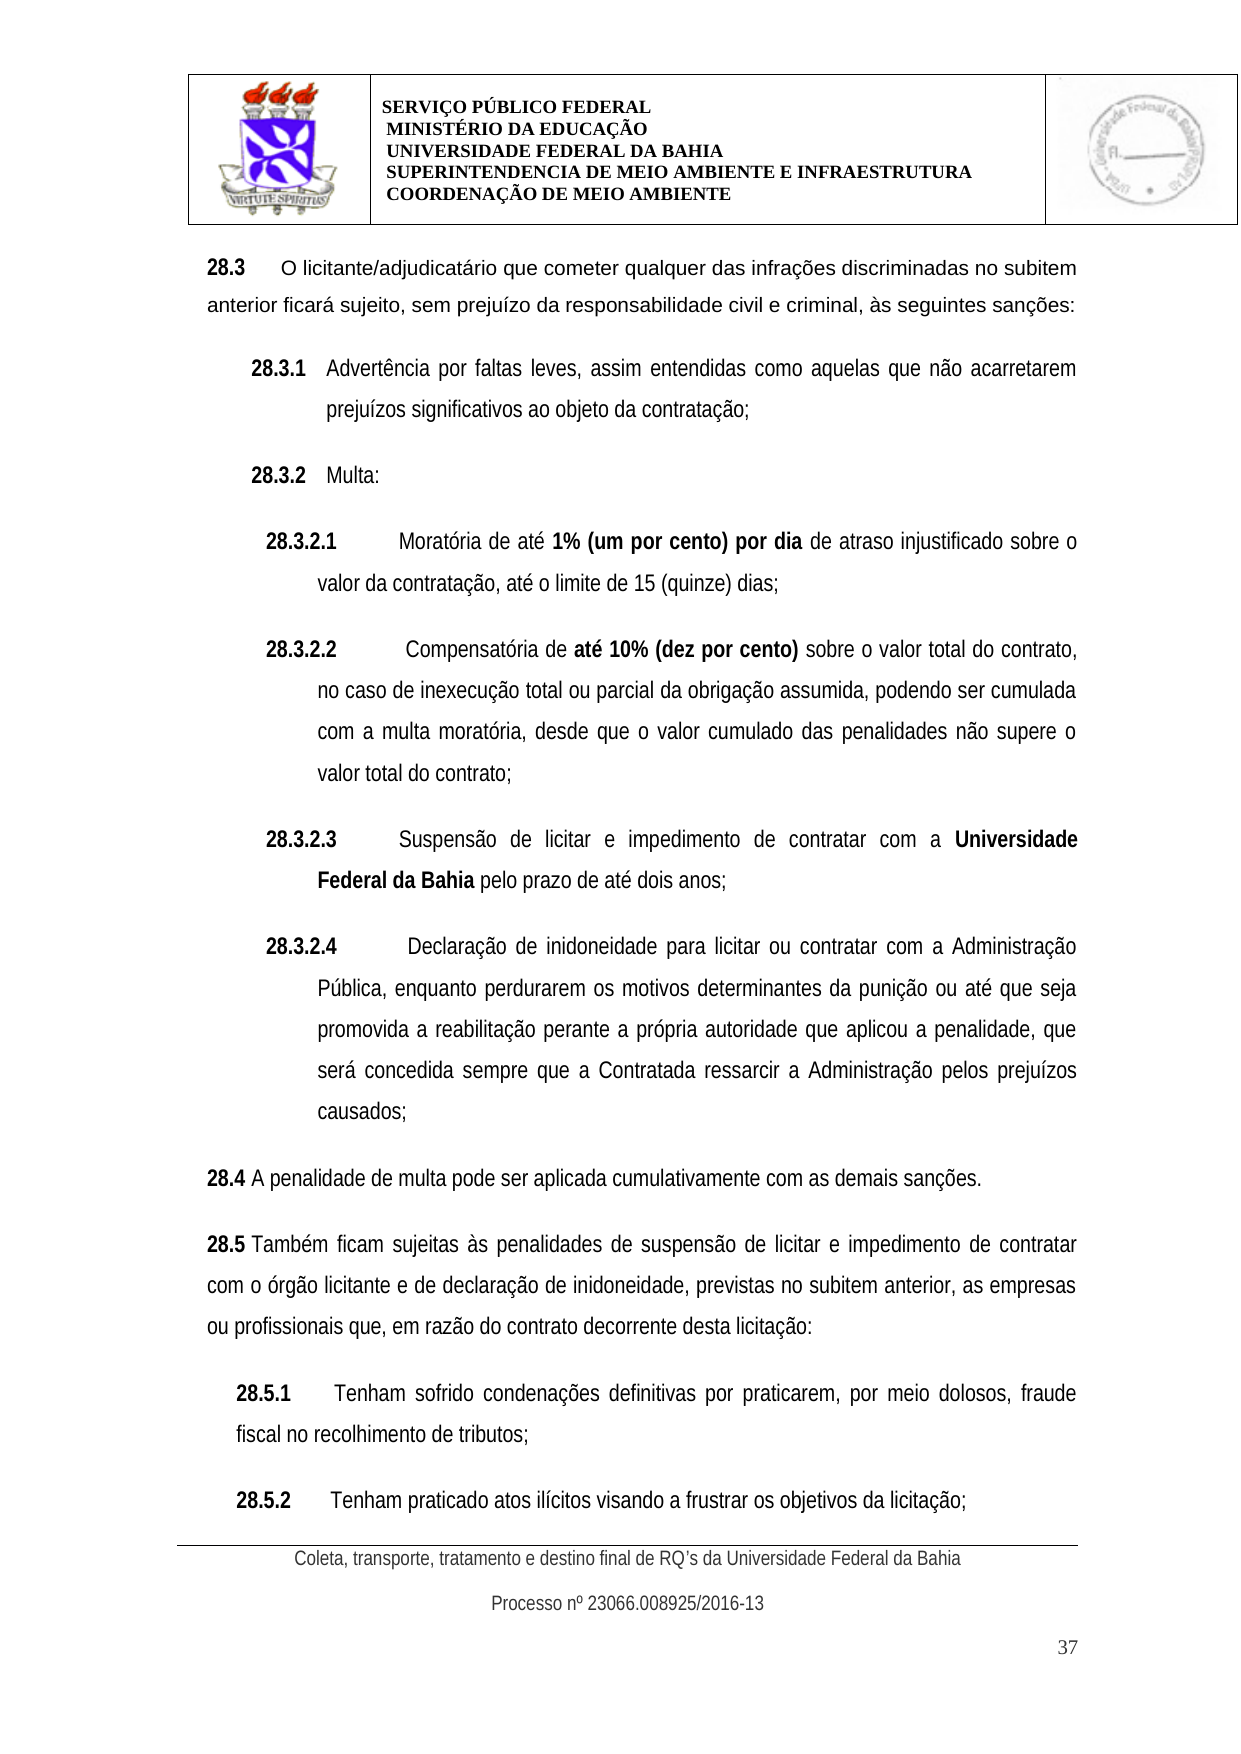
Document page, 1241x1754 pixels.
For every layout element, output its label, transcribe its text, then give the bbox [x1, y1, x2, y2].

list O licitante/adjudicatário que cometer qualquer das infrações discriminadas no subitem anterior ficará sujeito, sem prejuízo da responsabilidade civil e criminal, às seguintes sanções: [207, 253, 1078, 317]
list Também ficam sujeitas às penalidades de suspensão de licitar e impedimento de contratar com o órgão licitante e de declaração de inidoneidade, previstas no subitem anterior, as empresas ou profissionais que, em razão do contrato decorrente desta licitação: [207, 1230, 1078, 1340]
list Compensatória de até 10% (dez por cento) sobre o valor total do contrato, no caso de inexecução total ou parcial da obrigação assumida, podendo ser cumulada com a multa moratória, desde que o valor cumulado das penalidades não supere o valor total do contrato; [266, 635, 1078, 786]
list Declaração de inidoneidade para licitar ou contratar com a Administração Pública, enquanto perdurarem os motivos determinantes da punição ou até que seja promovida a reabilitação perante a própria autoridade que aplicou a penalidade, que será concedida sempre que a Contratada ressarcir a Administração pelos prejuízos causados; [266, 932, 1078, 1125]
list Multa: [251, 461, 1078, 489]
list A penalidade de multa pode ser aplicada cumulativamente com as demais sanções. [207, 1164, 1078, 1191]
picture [217, 79, 339, 219]
list Suspensão de licitar e impedimento de contratar com a Universidade Federal da Bahia pelo prazo de até dois anos; [266, 825, 1078, 894]
list Advertência por faltas leves, assim entendidas como aquelas que não acarretarem prejuízos significativos ao objeto da contratação; [251, 354, 1078, 422]
list Moratória de até 1% (um por cento) por dia de atraso injustificado sobre o valor da contratação, até o limite de 15 (quinze) dias; [266, 527, 1078, 596]
list Tenham sofrido condenações definitivas por praticarem, por meio dolosos, fraude fiscal no recolhimento de tributos; [236, 1379, 1078, 1447]
list Tenham praticado atos ilícitos visando a frustrar os objetivos da licitação; [236, 1486, 1078, 1514]
picture [1056, 75, 1223, 224]
